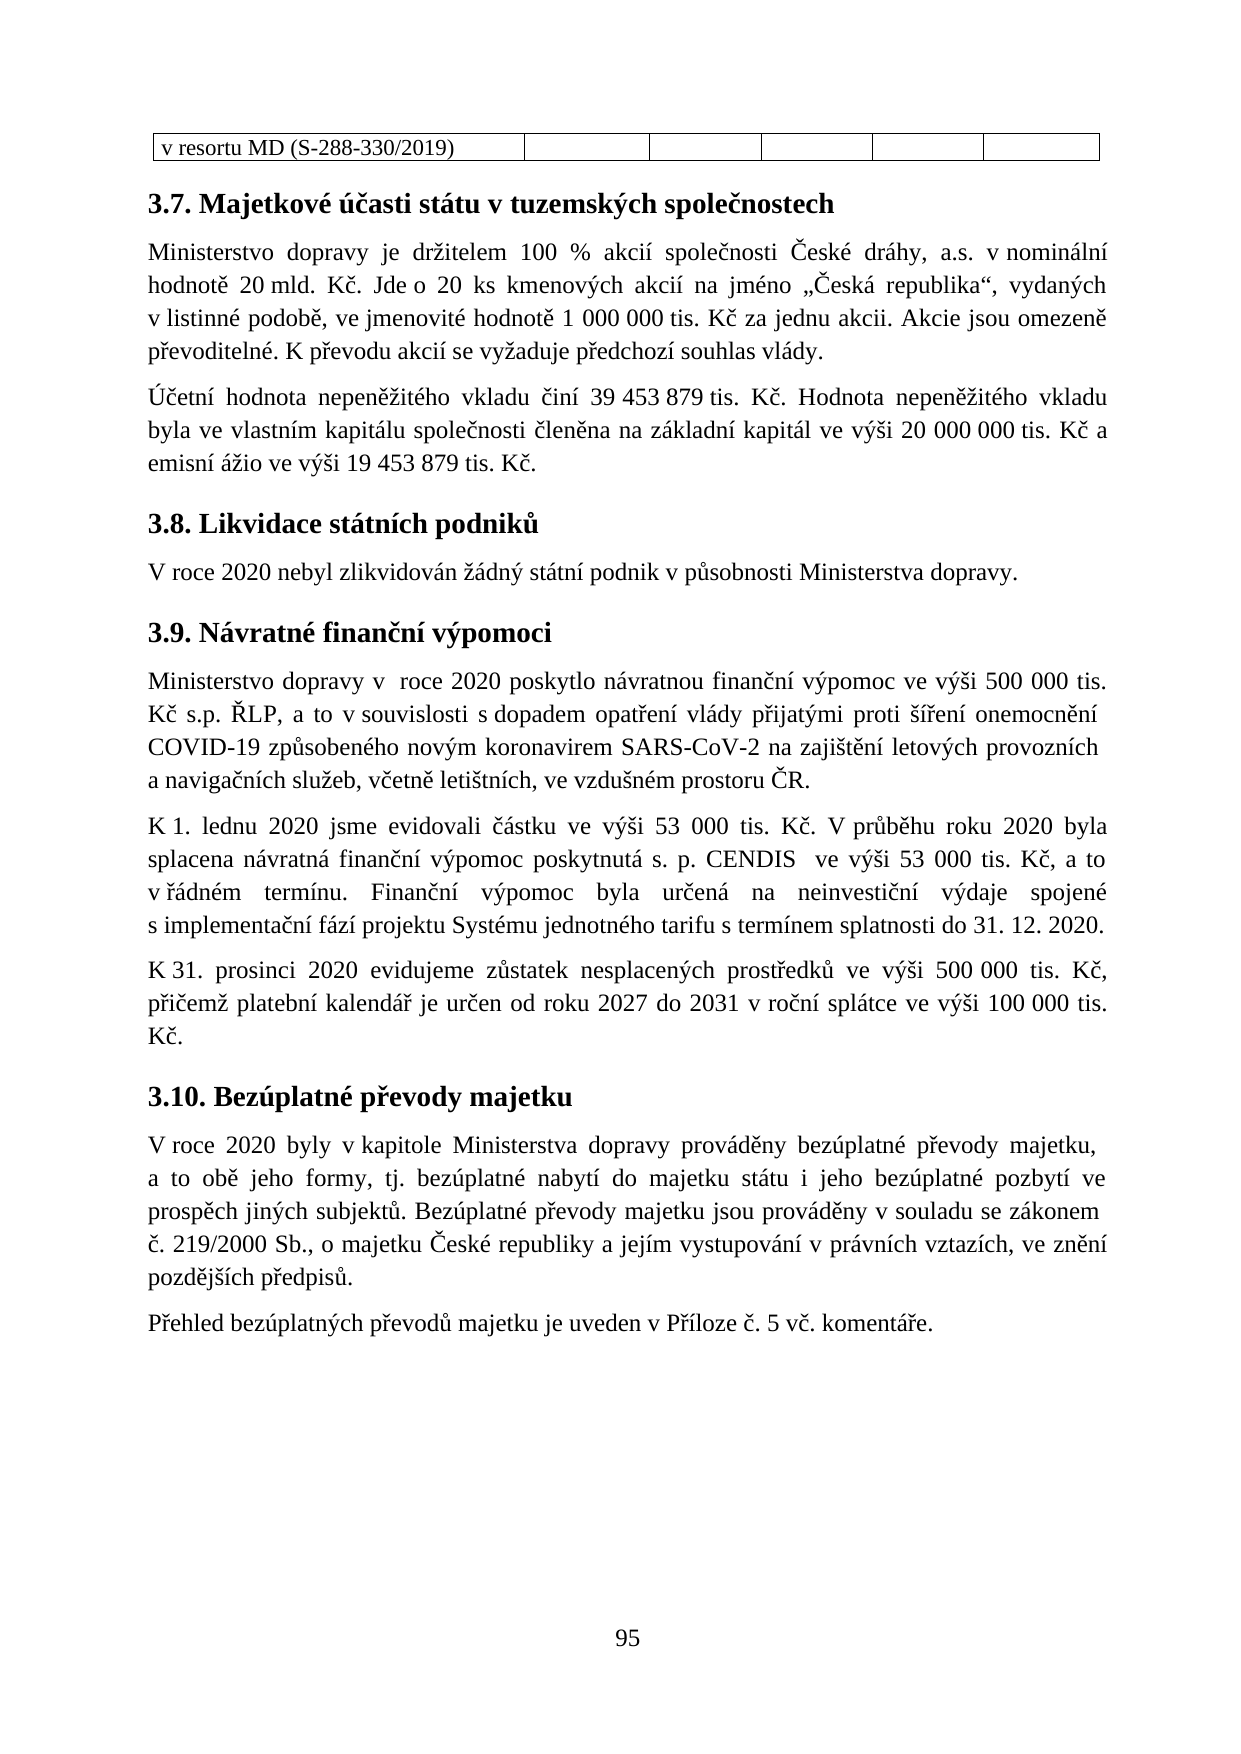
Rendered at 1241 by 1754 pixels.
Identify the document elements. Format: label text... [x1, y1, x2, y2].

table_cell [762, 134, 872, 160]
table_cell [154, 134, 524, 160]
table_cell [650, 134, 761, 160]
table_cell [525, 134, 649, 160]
text K 1. lednu 2020 jsme evidovali částku ve výši 53 000 tis. Kč. V průběhu roku 2020 byla splacena návratná finanční výpomoc poskytnutá s. p. CENDIS ve výši 53 000 tis. Kč, a to v řádném termínu. Finanční výpomoc byla určená na neinvestiční výdaje spojené s implementační fází projektu Systému jednotného tarifu s termínem splatnosti do 31. 12. 2020. [148, 811, 1107, 938]
text V roce 2020 byly v kapitole Ministerstva dopravy prováděny bezúplatné převody majetku, a to obě jeho formy, tj. bezúplatné nabytí do majetku státu i jeho bezúplatné pozbytí ve prospěch jiných subjektů. Bezúplatné převody majetku jsou prováděny v souladu se zákonem č. 219/2000 Sb., o majetku České republiky a jejím vystupování v právních vztazích, ve znění pozdějších předpisů. [148, 1130, 1107, 1291]
text Bezúplatné převody majetku [148, 1079, 1107, 1113]
text V roce 2020 nebyl zlikvidován žádný státní podnik v působnosti Ministerstva dopravy. [148, 557, 1107, 586]
text Přehled bezúplatných převodů majetku je uveden v Příloze č. 5 vč. komentáře. [148, 1308, 1107, 1337]
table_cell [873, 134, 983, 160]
text Ministerstvo dopravy v roce 2020 poskytlo návratnou finanční výpomoc ve výši 500 000 tis. Kč s.p. ŘLP, a to v souvislosti s dopadem opatření vlády přijatými proti šíření onemocnění COVID-19 způsobeného novým koronavirem SARS-CoV-2 na zajištění letových provozních a navigačních služeb, včetně letištních, ve vzdušném prostoru ČR. [148, 666, 1107, 794]
text Likvidace státních podniků [148, 506, 1107, 539]
text K 31. prosinci 2020 evidujeme zůstatek nesplacených prostředků ve výši 500 000 tis. Kč, přičemž platební kalendář je určen od roku 2027 do 2031 v roční splátce ve výši 100 000 tis. Kč. [148, 955, 1107, 1050]
text Majetkové účasti státu v tuzemských společnostech [148, 186, 1107, 220]
text Účetní hodnota nepeněžitého vkladu činí 39 453 879 tis. Kč. Hodnota nepeněžitého vkladu byla ve vlastním kapitálu společnosti členěna na základní kapitál ve výši 20 000 000 tis. Kč a emisní ážio ve výši 19 453 879 tis. Kč. [148, 382, 1107, 477]
text Ministerstvo dopravy je držitelem 100 % akcií společnosti České dráhy, a.s. v nominální hodnotě 20 mld. Kč. Jde o 20 ks kmenových akcií na jméno „Česká republika“, vydaných v listinné podobě, ve jmenovité hodnotě 1 000 000 tis. Kč za jednu akcii. Akcie jsou omezeně převoditelné. K převodu akcií se vyžaduje předchozí souhlas vlády. [148, 237, 1107, 365]
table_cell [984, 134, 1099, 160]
text Návratné finanční výpomoci [148, 615, 1107, 649]
